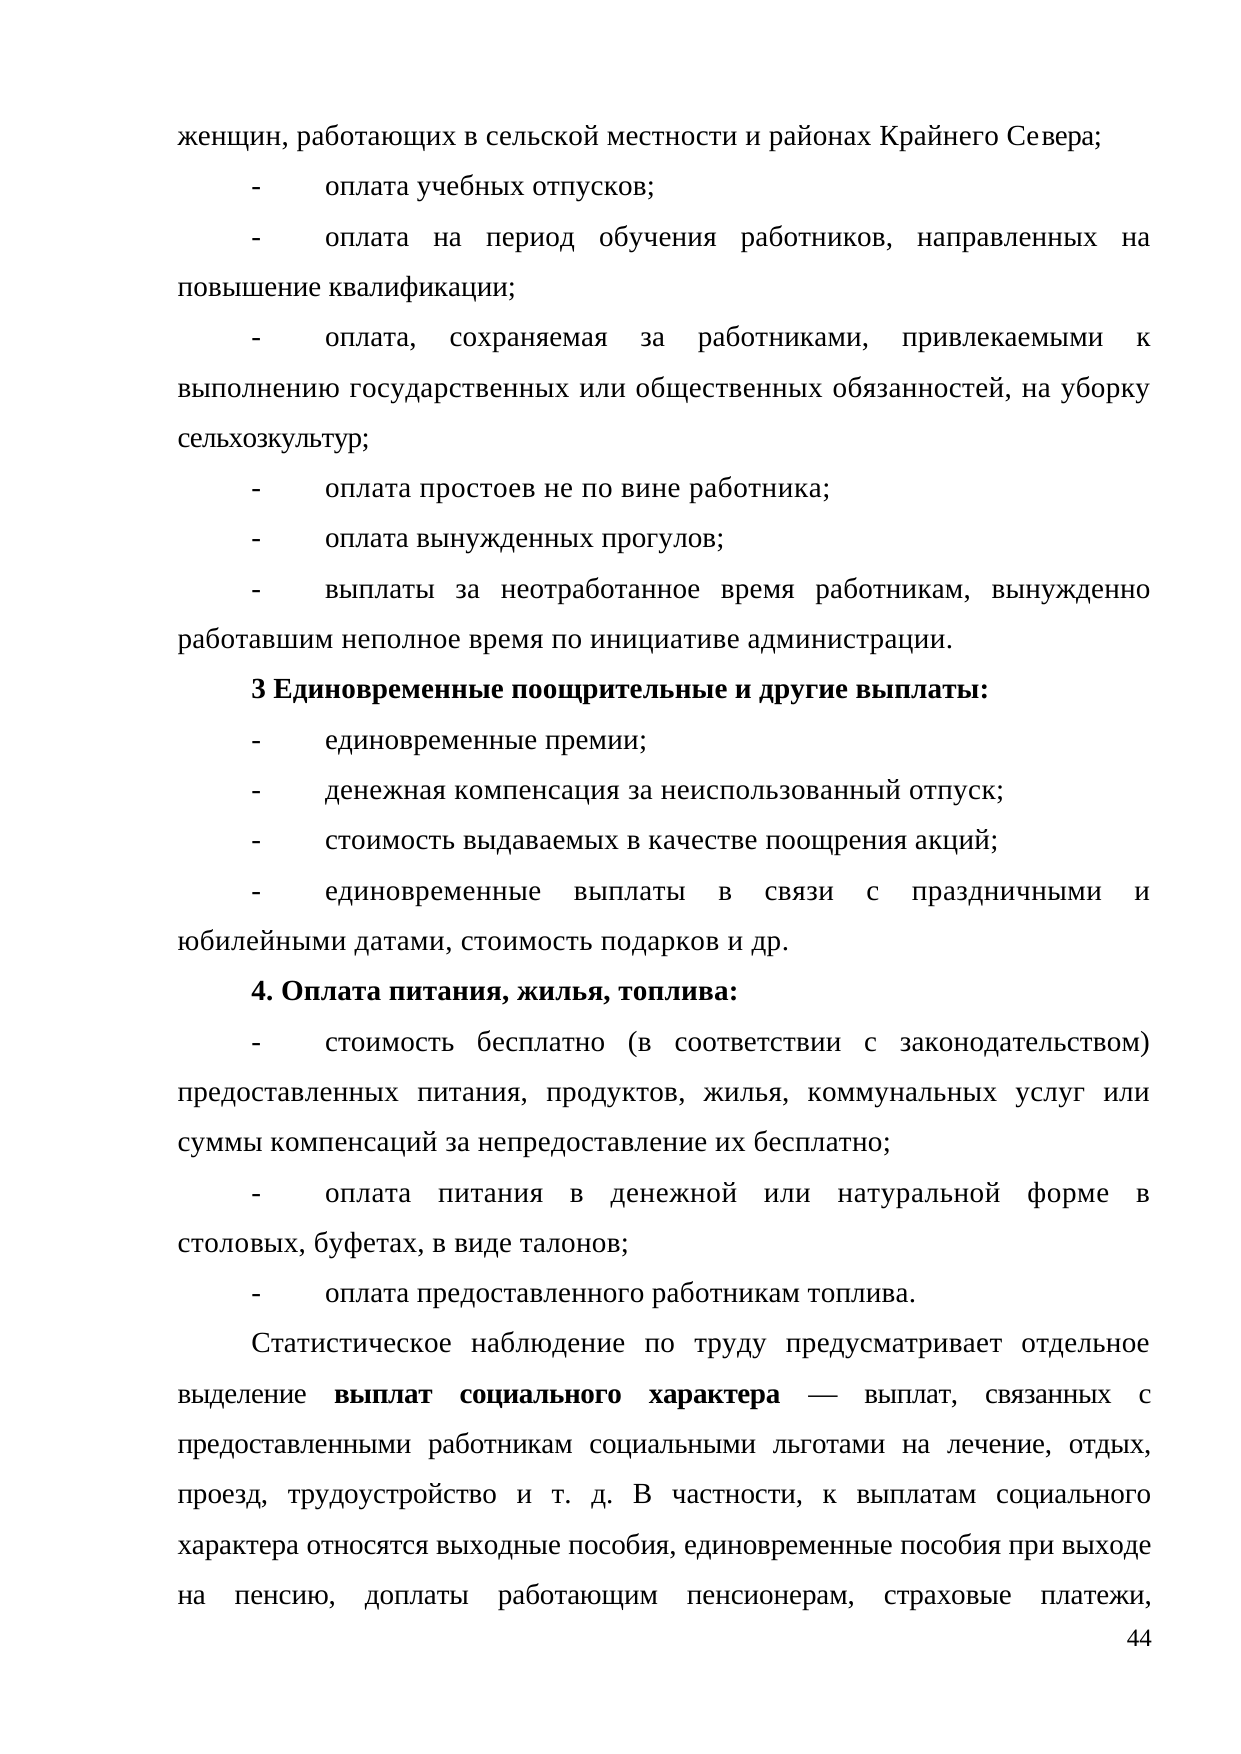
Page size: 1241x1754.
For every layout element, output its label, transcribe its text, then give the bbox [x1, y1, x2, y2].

list денежная компенсация за неиспользованный отпуск; [177, 772, 1152, 806]
list оплата учебных отпусков; [177, 168, 1152, 202]
list единовременные премии; [177, 722, 1152, 755]
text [177, 1326, 1152, 1611]
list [177, 118, 1152, 152]
list оплата на период обучения работников, направленных на повышение квалификации; [177, 219, 1152, 303]
list оплата простоев не по вине работника; [177, 470, 1152, 504]
list выплаты за неотработанное время работникам, вынужденно работавшим неполное время по инициативе администрации. [177, 571, 1152, 655]
text 4. Оплата питания, жилья, топлива: [177, 973, 1152, 1007]
list оплата питания в денежной или натуральной форме в столовых, буфетах, в виде талонов; [177, 1175, 1152, 1258]
list стоимость бесплатно (в соответствии с законодательством) предоставленных питания, продуктов, жилья, коммунальных услуг или суммы компенсаций за непредоставление их бесплатно; [177, 1024, 1152, 1158]
list оплата вынужденных прогулов; [177, 521, 1152, 554]
list оплата предоставленного работникам топлива. [177, 1275, 1152, 1309]
text 3 Единовременные поощрительные и другие выплаты: [177, 672, 1152, 705]
list стоимость выдаваемых в качестве поощрения акций; [177, 822, 1152, 856]
list оплата, сохраняемая за работниками, привлекаемыми к выполнению государственных или общественных обязанностей, на уборку сельхозкультур; [177, 319, 1152, 453]
list единовременные выплаты в связи с праздничными и юбилейными датами, стоимость подарков и др. [177, 873, 1152, 957]
